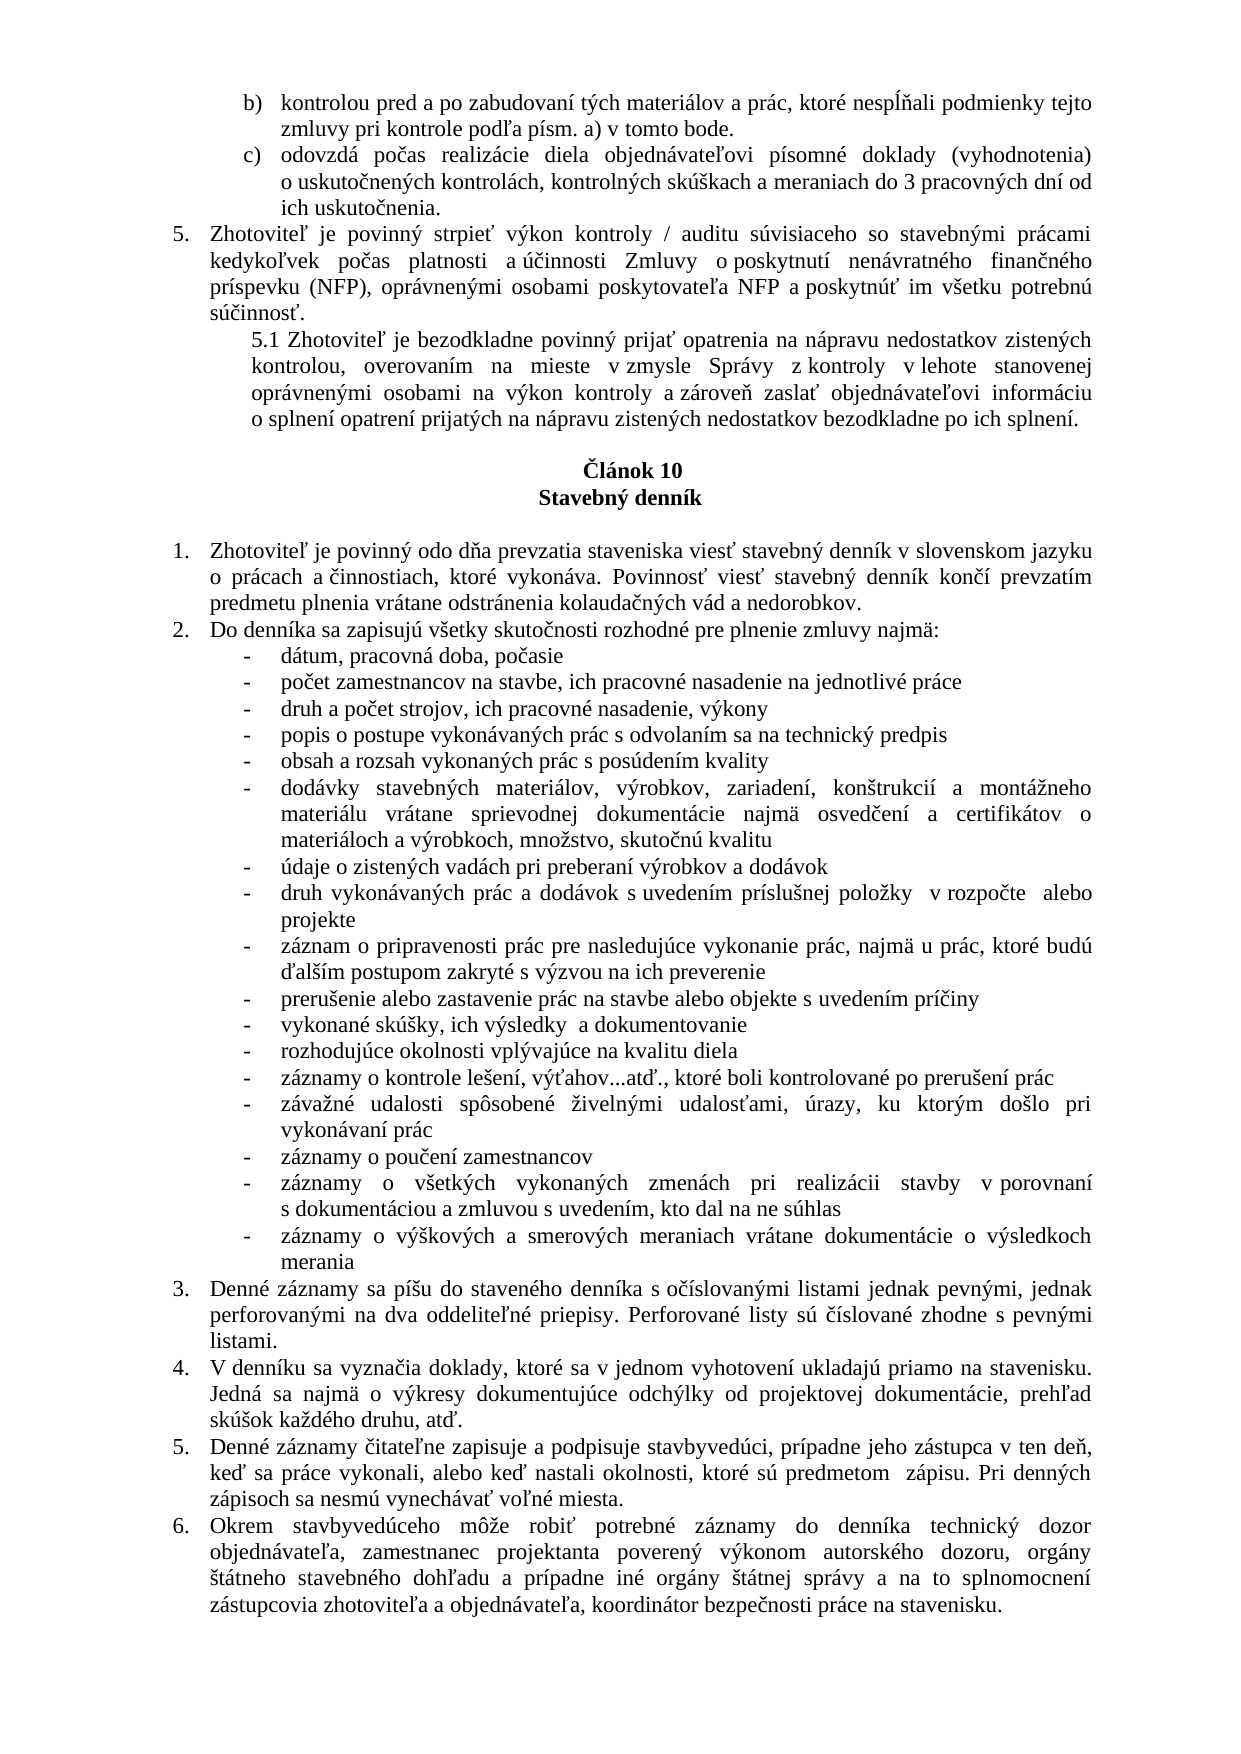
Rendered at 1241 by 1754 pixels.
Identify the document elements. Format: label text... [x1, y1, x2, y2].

text 5. Zhotoviteľ je povinný strpieť výkon kontroly / auditu súvisiaceho so stavebnými prácami kedykoľvek počas platnosti a účinnosti Zmluvy o poskytnutí nenávratného finančného príspevku (NFP), oprávnenými osobami poskytovateľa NFP a poskytnúť im všetku potrebnú súčinnosť. [172, 220, 1093, 326]
list Okrem stavbyvedúceho môže robiť potrebné záznamy do denníka technický dozor objednávateľa, zamestnanec projektanta poverený výkonom autorského dozoru, orgány štátneho stavebného dohľadu a prípadne iné orgány štátnej správy a na to splnomocnení zástupcovia zhotoviteľa a objednávateľa, koordinátor bezpečnosti práce na stavenisku. [172, 1512, 1093, 1617]
list vykonané skúšky, ich výsledky a dokumentovanie [243, 1011, 1093, 1037]
list rozhodujúce okolnosti vplývajúce na kvalitu diela [243, 1037, 1093, 1064]
list údaje o zistených vadách pri preberaní výrobkov a dodávok [243, 853, 1093, 879]
list druh vykonávaných prác a dodávok s uvedením príslušnej položky v rozpočte alebo projekte [243, 879, 1093, 932]
list V denníku sa vyznačia doklady, ktoré sa v jednom vyhotovení ukladajú priamo na stavenisku. Jedná sa najmä o výkresy dokumentujúce odchýlky od projektovej dokumentácie, prehľad skúšok každého druhu, atď. [172, 1354, 1093, 1433]
list druh a počet strojov, ich pracovné nasadenie, výkony [243, 695, 1093, 721]
list záznam o pripravenosti prác pre nasledujúce vykonanie prác, najmä u prác, ktoré budú ďalším postupom zakryté s výzvou na ich preverenie [243, 932, 1093, 985]
list Denné záznamy sa píšu do staveného denníka s očíslovanými listami jednak pevnými, jednak perforovanými na dva oddeliteľné priepisy. Perforované listy sú číslované zhodne s pevnými listami. [172, 1274, 1093, 1354]
list kontrolou pred a po zabudovaní tých materiálov a prác, ktoré nespĺňali podmienky tejto zmluvy pri kontrole podľa písm. a) v tomto bode. [243, 89, 1093, 141]
list obsah a rozsah vykonaných prác s posúdením kvality [243, 747, 1093, 774]
list dátum, pracovná doba, počasie [243, 642, 1093, 668]
list záznamy o kontrole lešení, výťahov...atď., ktoré boli kontrolované po prerušení prác [243, 1064, 1093, 1090]
list Do denníka sa zapisujú všetky skutočnosti rozhodné pre plnenie zmluvy najmä: [172, 616, 1093, 642]
list dodávky stavebných materiálov, výrobkov, zariadení, konštrukcií a montážneho materiálu vrátane sprievodnej dokumentácie najmä osvedčení a certifikátov o materiáloch a výrobkoch, množstvo, skutočnú kvalitu [243, 774, 1093, 853]
text Článok 10 [173, 458, 1093, 484]
text 5.1 Zhotoviteľ je bezodkladne povinný prijať opatrenia na nápravu nedostatkov zistených kontrolou, overovaním na mieste v zmysle Správy z kontroly v lehote stanovenej oprávnenými osobami na výkon kontroly a zároveň zaslať objednávateľovi informáciu o splnení opatrení prijatých na nápravu zistených nedostatkov bezodkladne po ich splnení. [251, 326, 1093, 431]
list záznamy o všetkých vykonaných zmenách pri realizácii stavby v porovnaní s dokumentáciou a zmluvou s uvedením, kto dal na ne súhlas [243, 1169, 1093, 1222]
list popis o postupe vykonávaných prác s odvolaním sa na technický predpis [243, 721, 1093, 747]
list Denné záznamy čitateľne zapisuje a podpisuje stavbyvedúci, prípadne jeho zástupca v ten deň, keď sa práce vykonali, alebo keď nastali okolnosti, ktoré sú predmetom zápisu. Pri denných zápisoch sa nesmú vynechávať voľné miesta. [172, 1433, 1093, 1512]
list počet zamestnancov na stavbe, ich pracovné nasadenie na jednotlivé práce [243, 668, 1093, 695]
list závažné udalosti spôsobené živelnými udalosťami, úrazy, ku ktorým došlo pri vykonávaní prác [243, 1090, 1093, 1143]
list odovzdá počas realizácie diela objednávateľovi písomné doklady (vyhodnotenia) o uskutočnených kontrolách, kontrolných skúškach a meraniach do 3 pracovných dní od ich uskutočnenia. [243, 141, 1093, 220]
list prerušenie alebo zastavenie prác na stavbe alebo objekte s uvedením príčiny [243, 985, 1093, 1011]
list záznamy o poučení zamestnancov [243, 1143, 1093, 1169]
list Zhotoviteľ je povinný odo dňa prevzatia staveniska viesť stavebný denník v slovenskom jazyku o prácach a činnostiach, ktoré vykonáva. Povinnosť viesť stavebný denník končí prevzatím predmetu plnenia vrátane odstránenia kolaudačných vád a nedorobkov. [172, 537, 1093, 616]
text Stavebný denník [148, 484, 1093, 510]
list záznamy o výškových a smerových meraniach vrátane dokumentácie o výsledkoch merania [243, 1222, 1093, 1274]
